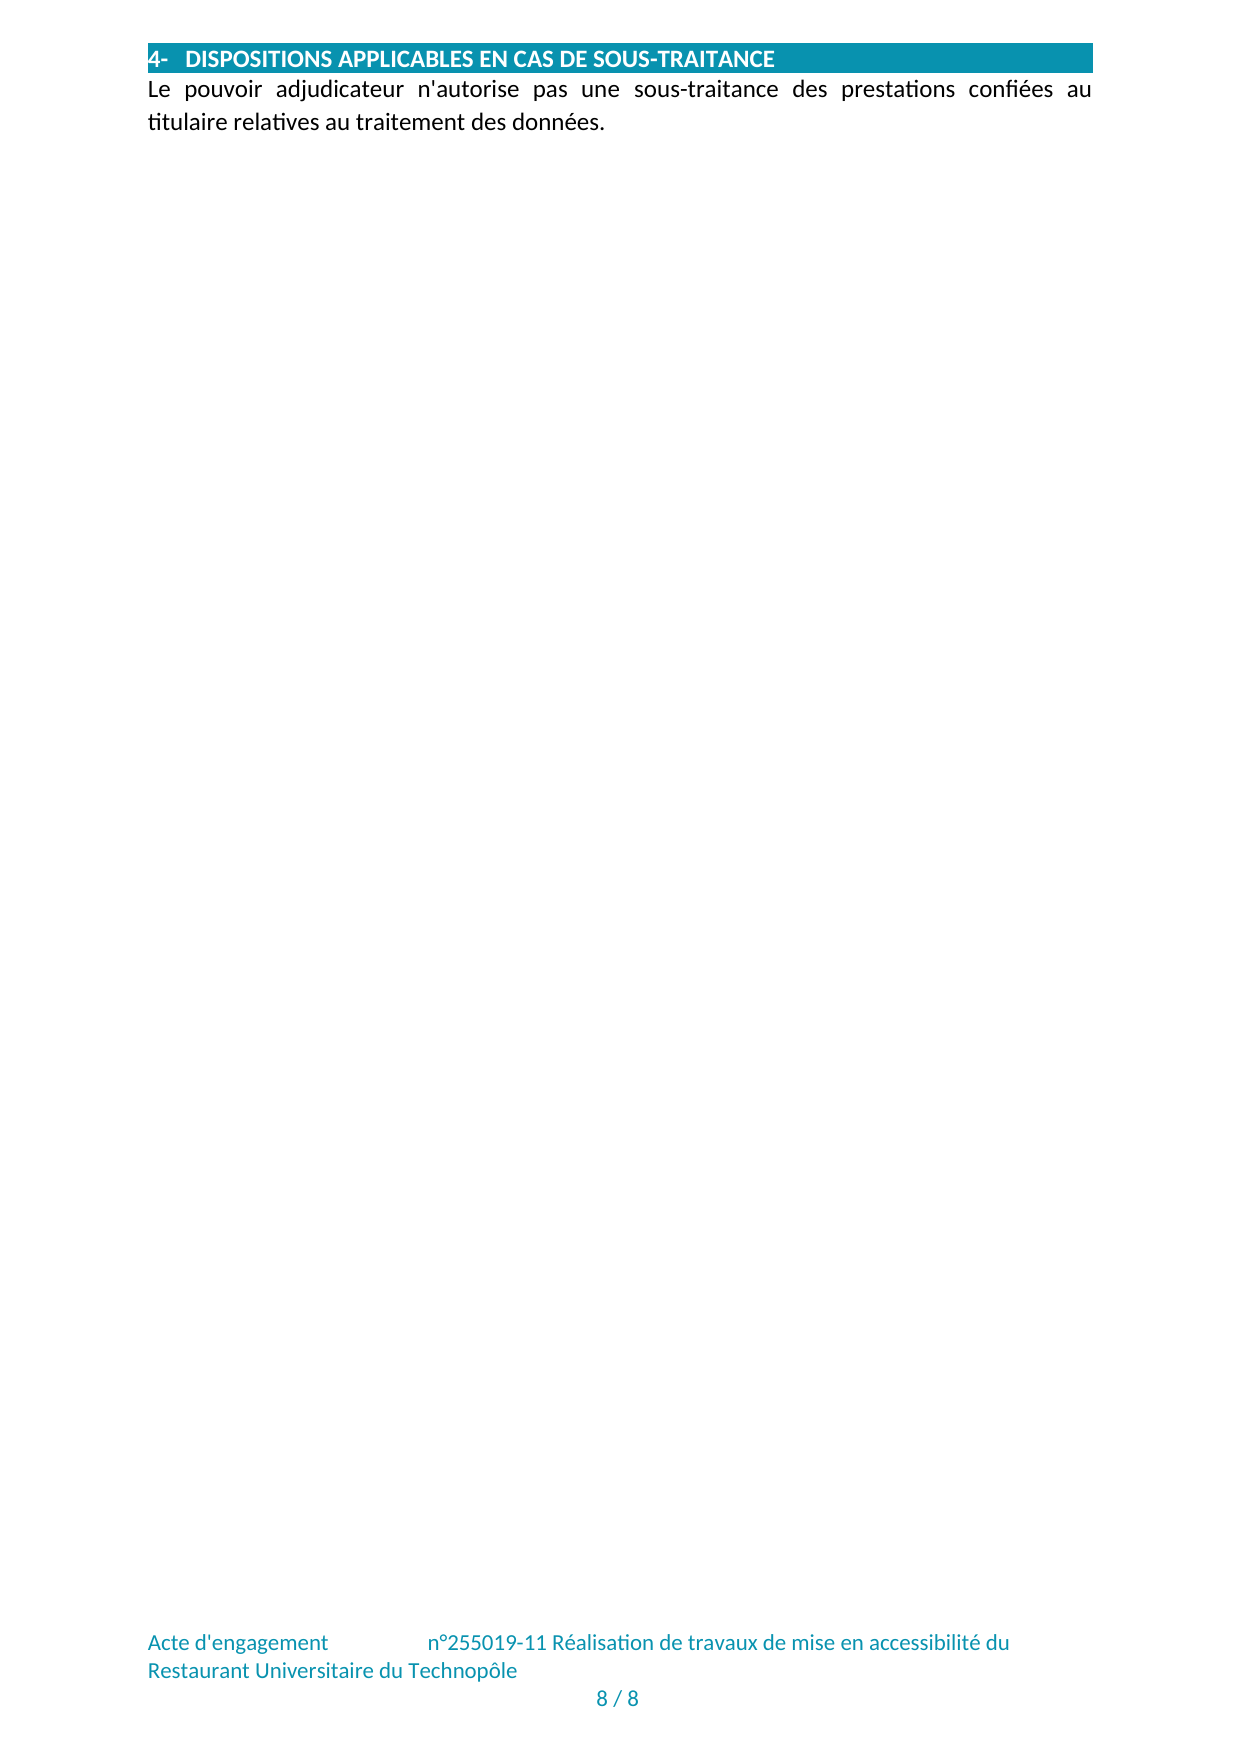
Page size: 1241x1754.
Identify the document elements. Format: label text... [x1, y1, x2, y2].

list Dispositions applicables en cas de sous-traitance [148, 43, 1093, 73]
text Le pouvoir adjudicateur n'autorise pas une sous-traitance des prestations confiées au titulaire relatives au traitement des données. [148, 73, 1093, 137]
